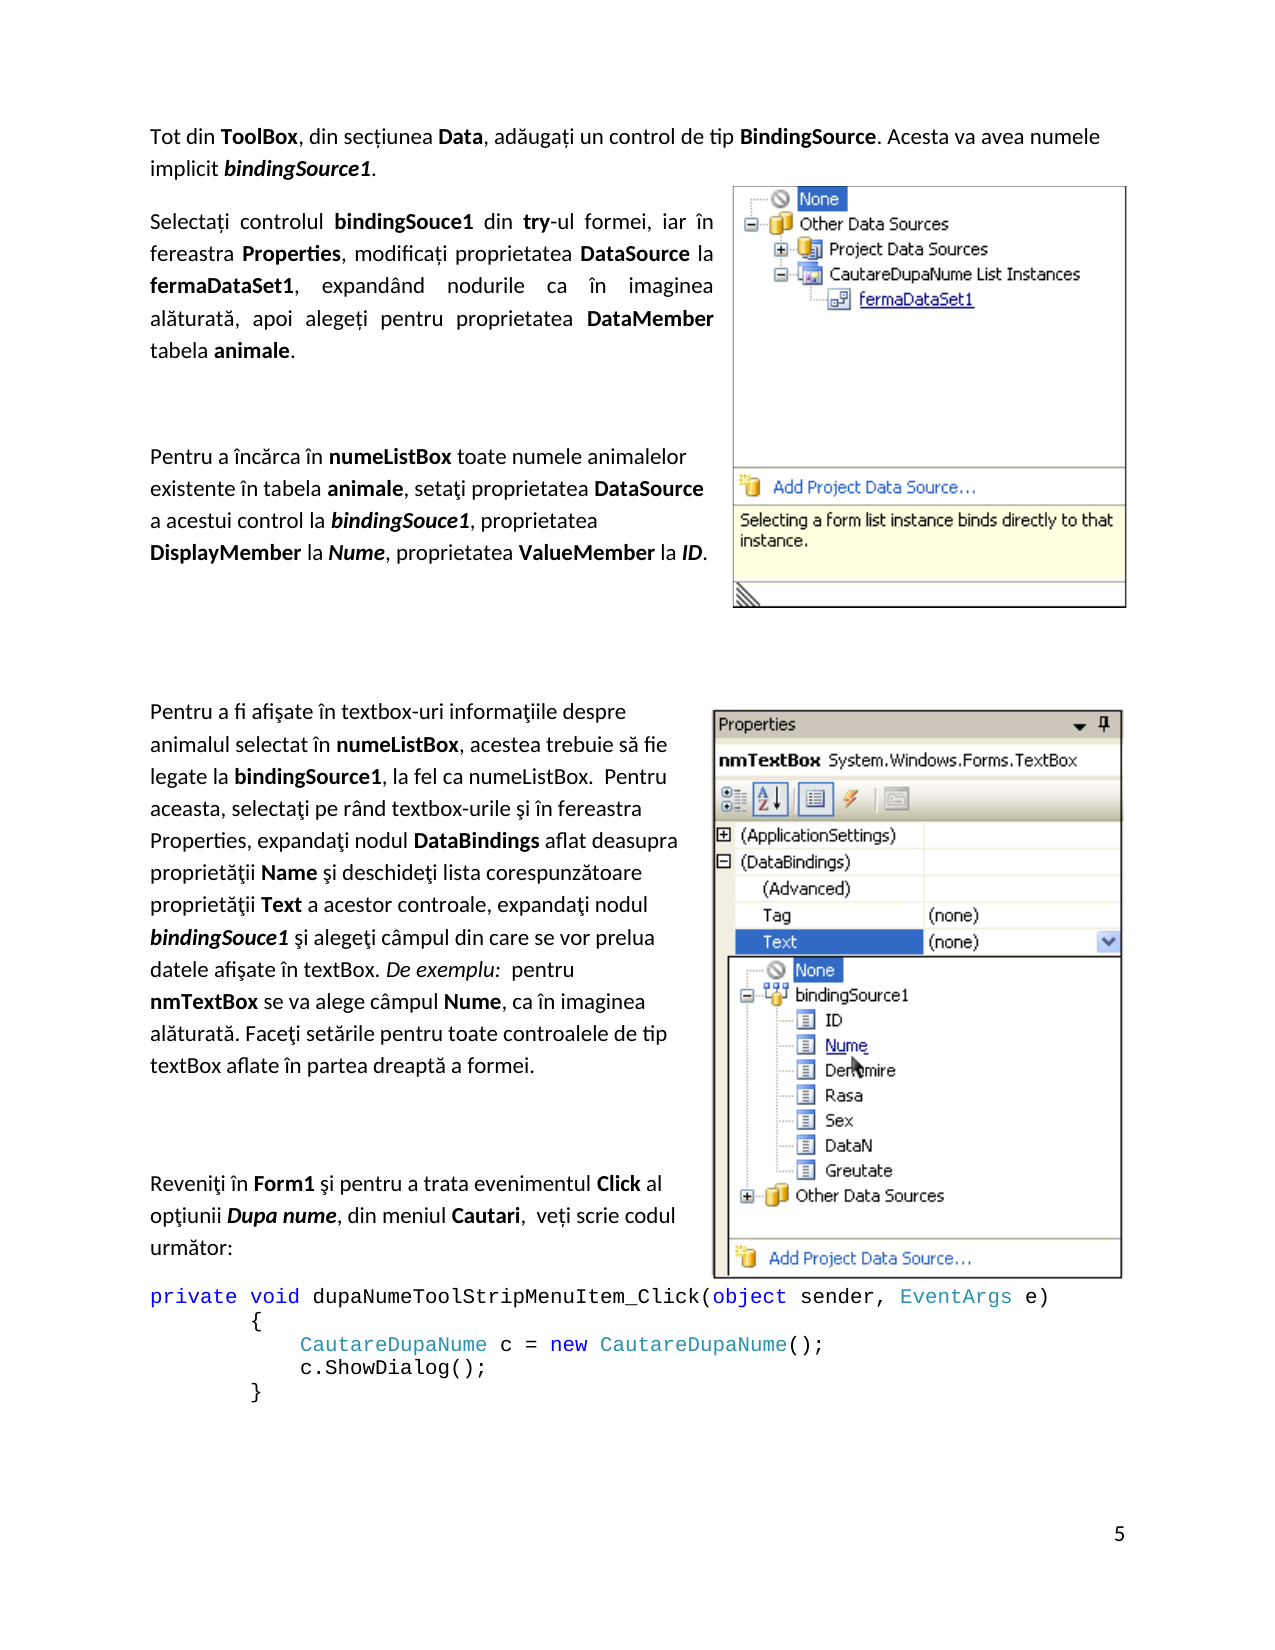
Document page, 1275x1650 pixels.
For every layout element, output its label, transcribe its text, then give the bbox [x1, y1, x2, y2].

text Pentru a încărca în numeListBox toate numele animalelor existente în tabela animale, setaţi proprietatea DataSource a acestui control la bindingSouce1, proprietatea DisplayMember la Nume, proprietatea ValueMember la ID. [150, 442, 732, 566]
picture [732, 186, 1127, 608]
text c.ShowDialog(); [150, 1357, 1125, 1381]
text Reveniţi în Form1 şi pentru a trata evenimentul Click al opţiunii Dupa nume, din meniul Cautari, veți scrie codul următor: [150, 1169, 706, 1261]
text Tot din ToolBox, din secțiunea Data, adăugați un control de tip BindingSource. Acesta va avea numele implicit bindingSource1. [150, 122, 1125, 182]
text private void dupaNumeToolStripMenuItem_Click(object sender, EventArgs e) [150, 1286, 1125, 1310]
text { [150, 1310, 1125, 1334]
text CautareDupaNume c = new CautareDupaNume(); [150, 1334, 1125, 1357]
text Selectați controlul bindingSouce1 din try-ul formei, iar în fereastra Properties, modificați proprietatea DataSource la fermaDataSet1, expandând nodurile ca în imaginea alăturată, apoi alegeți pentru proprietatea DataMember tabela animale. [150, 207, 732, 364]
text } [150, 1381, 1125, 1404]
picture [706, 704, 1127, 1282]
text Pentru a fi afişate în textbox-uri informaţiile despre animalul selectat în numeListBox, acestea trebuie să fie legate la bindingSource1, la fel ca numeListBox. Pentru aceasta, selectaţi pe rând textbox-urile şi în fereastra Properties, expandaţi nodul DataBindings aflat deasupra proprietăţii Name şi deschideţi lista corespunzătoare proprietăţii Text a acestor controale, expandaţi nodul bindingSouce1 şi alegeţi câmpul din care se vor prelua datele afişate în textBox. De exemplu: pentru nmTextBox se va alege câmpul Nume, ca în imaginea alăturată. Faceţi setările pentru toate controalele de tip textBox aflate în partea dreaptă a formei. [150, 697, 1125, 1079]
